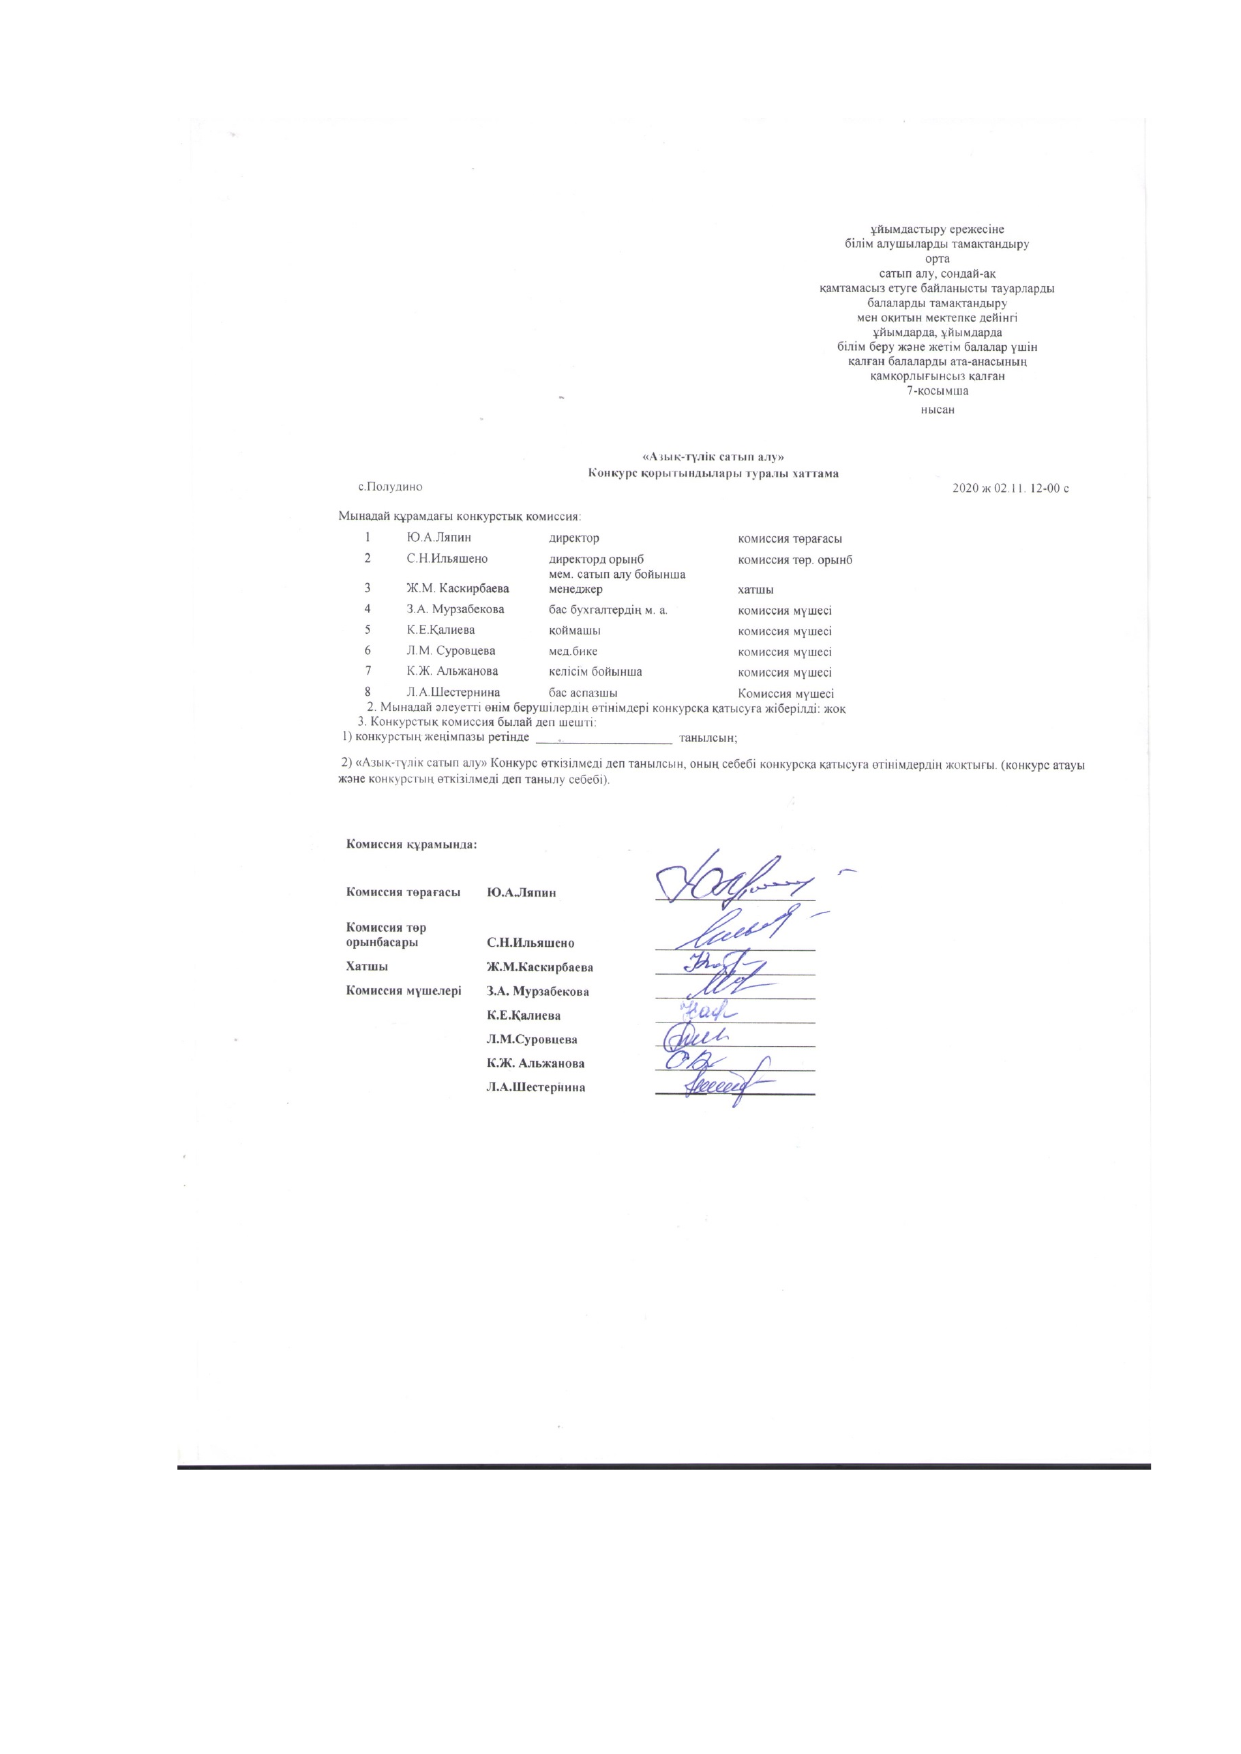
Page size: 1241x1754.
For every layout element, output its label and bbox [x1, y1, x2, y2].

picture [177, 118, 1152, 1470]
